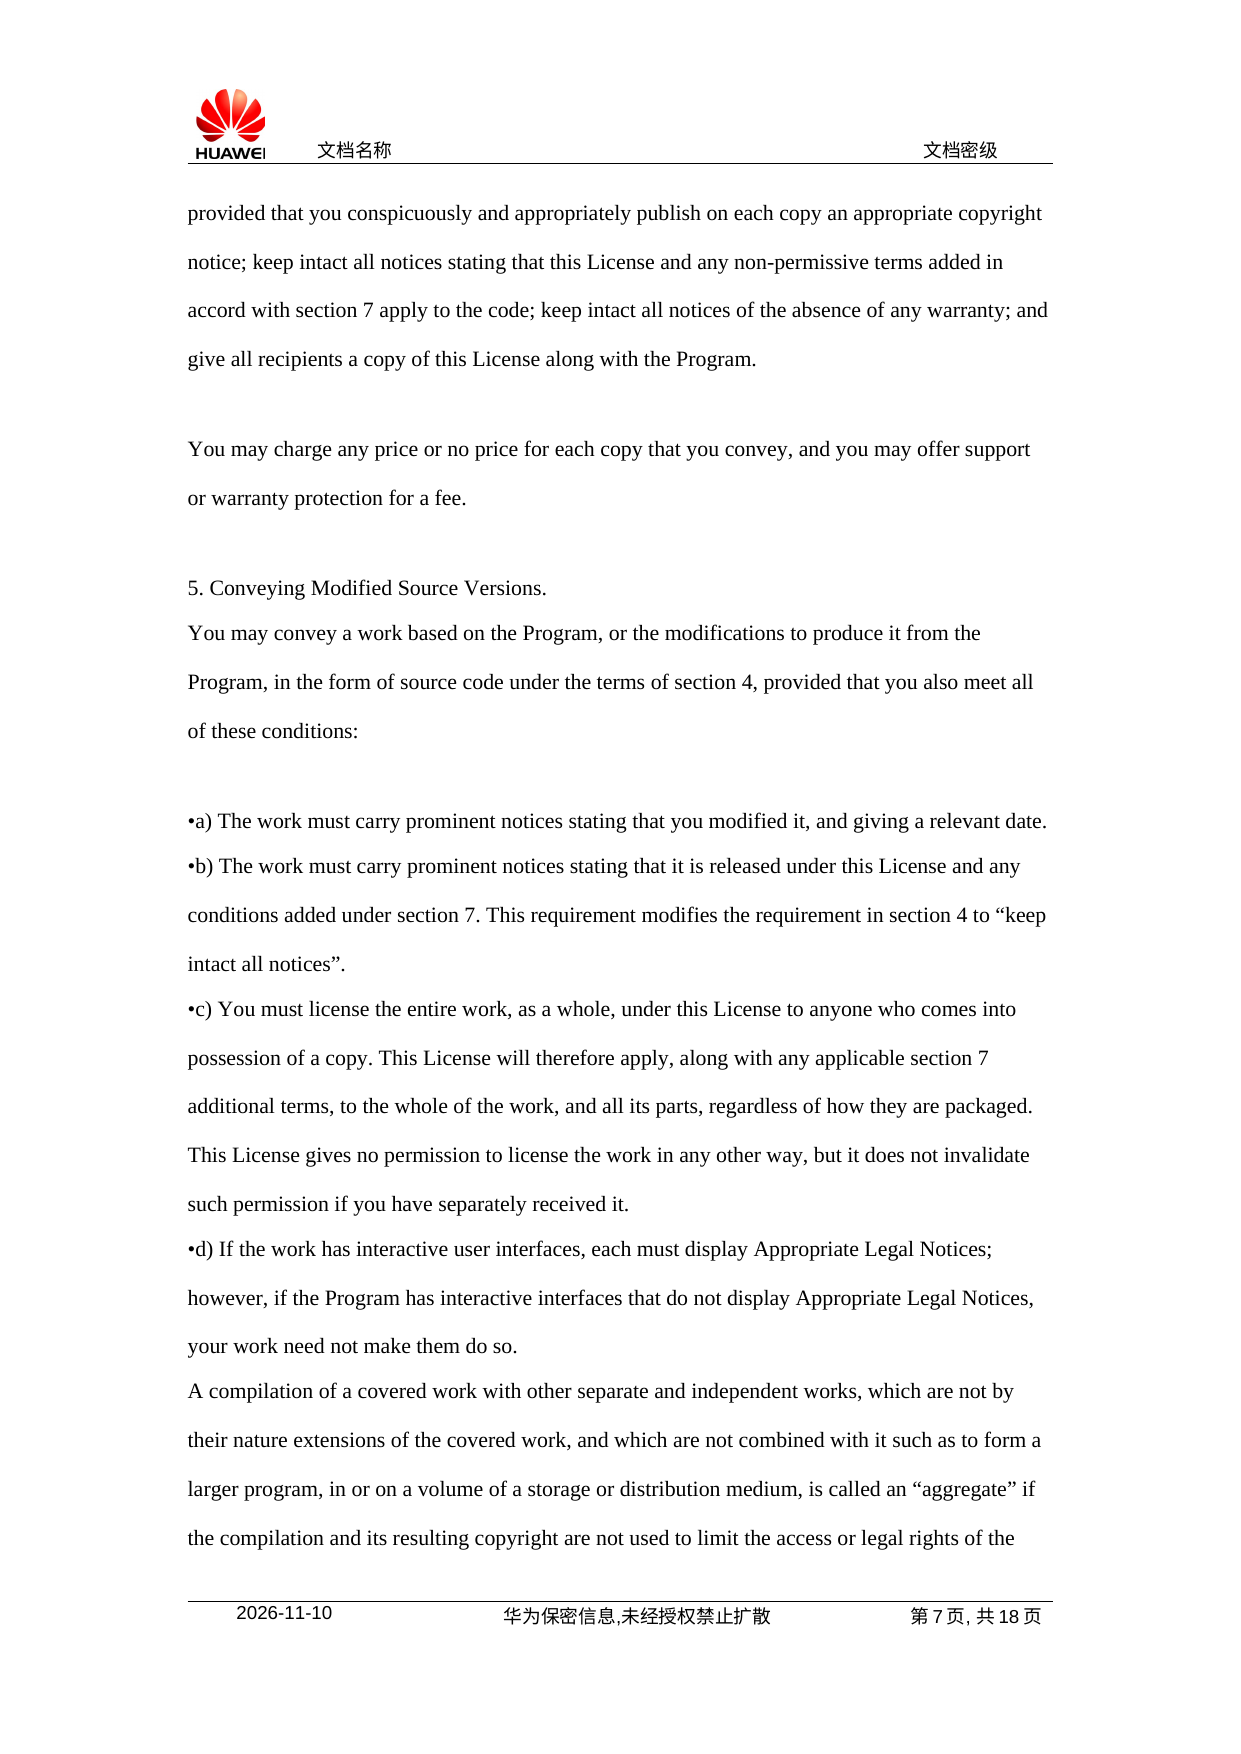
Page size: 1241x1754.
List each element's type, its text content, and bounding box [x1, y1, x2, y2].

text You may convey a work based on the Program, or the modifications to produce it from the Program, in the form of source code under the terms of section 4, provided that you also meet all of these conditions: [187, 617, 1053, 747]
text •c) You must license the entire work, as a whole, under this License to anyone who comes into possession of a copy. This License will therefore apply, along with any applicable section 7 additional terms, to the whole of the work, and all its parts, regardless of how they are packaged. This License gives no permission to license the work in any other way, but it does not invalidate such permission if you have separately received it. [187, 992, 1053, 1220]
text You may charge any price or no price for each copy that you convey, and you may offer support or warranty protection for a fee. [187, 433, 1053, 514]
text •a) The work must carry prominent notices stating that you modified it, and giving a relevant date. [187, 804, 1053, 837]
text •b) The work must carry prominent notices stating that it is released under this License and any conditions added under section 7. This requirement modifies the requirement in section 4 to “keep intact all notices”. [187, 849, 1053, 979]
text 5. Conveying Modified Source Versions. [187, 572, 1053, 604]
picture [196, 89, 265, 159]
text •d) If the work has interactive user interfaces, each must display Appropriate Legal Notices; however, if the Program has interactive interfaces that do not display Appropriate Legal Notices, your work need not make them do so. [187, 1232, 1053, 1362]
